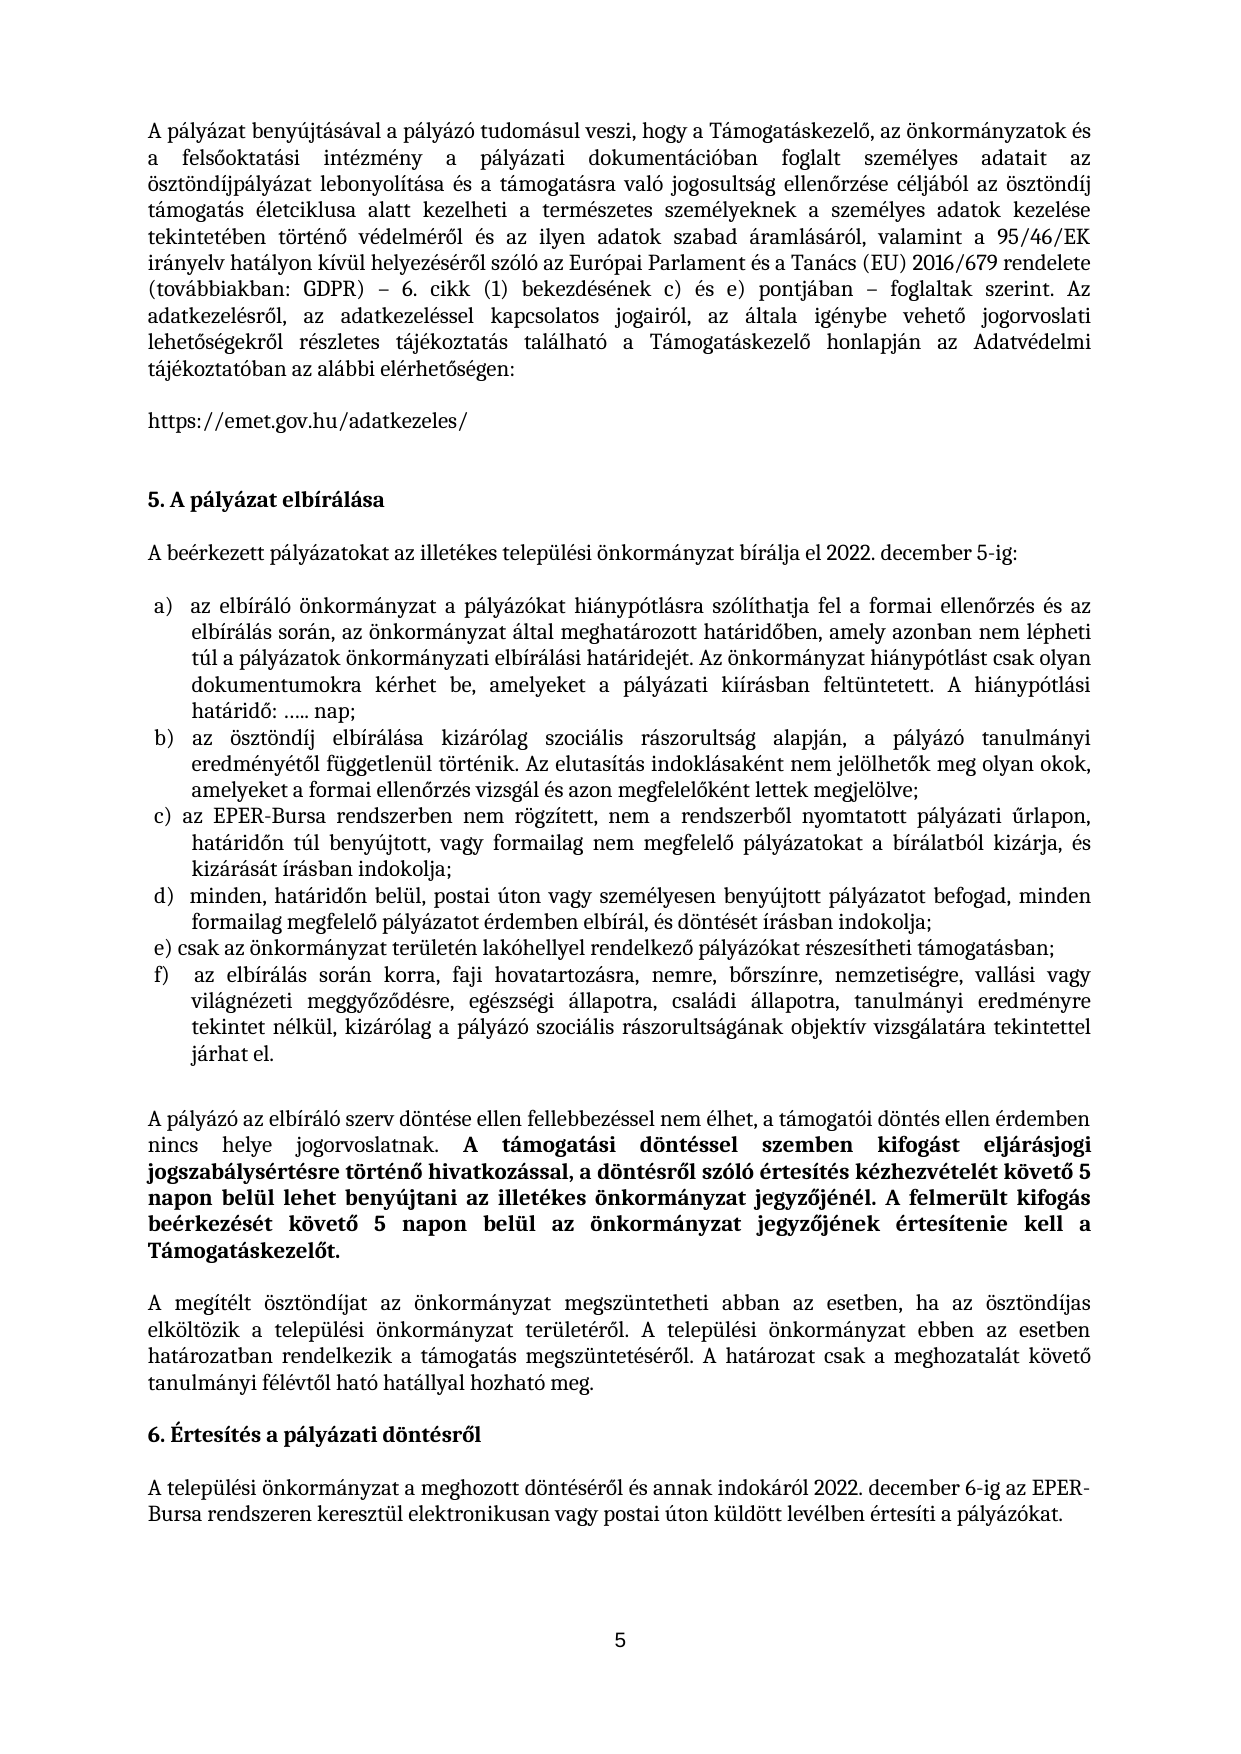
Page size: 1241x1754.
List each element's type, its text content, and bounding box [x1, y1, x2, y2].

text https://emet.gov.hu/adatkezeles/ [148, 408, 1092, 434]
text c) az EPER-Bursa rendszerben nem rögzített, nem a rendszerből nyomtatott pályázati űrlapon, határidőn túl benyújtott, vagy formailag nem megfelelő pályázatokat a bírálatból kizárja, és kizárását írásban indokolja; [154, 803, 1092, 882]
text 6. Értesítés a pályázati döntésről [148, 1422, 1092, 1448]
text f) az elbírálás során korra, faji hovatartozásra, nemre, bőrszínre, nemzetiségre, vallási vagy világnézeti meggyőződésre, egészségi állapotra, családi állapotra, tanulmányi eredményre tekintet nélkül, kizárólag a pályázó szociális rászorultságának objektív vizsgálatára tekintettel járhat el. [154, 961, 1092, 1067]
text A pályázat benyújtásával a pályázó tudomásul veszi, hogy a Támogatáskezelő, az önkormányzatok és a felsőoktatási intézmény a pályázati dokumentációban foglalt személyes adatait az ösztöndíjpályázat lebonyolítása és a támogatásra való jogosultság ellenőrzése céljából az ösztöndíj támogatás életciklusa alatt kezelheti a természetes személyeknek a személyes adatok kezelése tekintetében történő védelméről és az ilyen adatok szabad áramlásáról, valamint a 95/46/EK irányelv hatályon kívül helyezéséről szóló az Európai Parlament és a Tanács (EU) 2016/679 rendelete (továbbiakban: GDPR) – 6. cikk (1) bekezdésének c) és e) pontjában – foglaltak szerint. Az adatkezelésről, az adatkezeléssel kapcsolatos jogairól, az általa igénybe vehető jogorvoslati lehetőségekről részletes tájékoztatás található a Támogatáskezelő honlapján az Adatvédelmi tájékoztatóban az alábbi elérhetőségen: [148, 118, 1092, 382]
text e) csak az önkormányzat területén lakóhellyel rendelkező pályázókat részesítheti támogatásban; [154, 935, 1092, 961]
text a) az elbíráló önkormányzat a pályázókat hiánypótlásra szólíthatja fel a formai ellenőrzés és az elbírálás során, az önkormányzat által meghatározott határidőben, amely azonban nem lépheti túl a pályázatok önkormányzati elbírálási határidejét. Az önkormányzat hiánypótlást csak olyan dokumentumokra kérhet be, amelyeket a pályázati kiírásban feltüntetett. A hiánypótlási határidő: ….. nap; [154, 592, 1092, 724]
text A pályázó az elbíráló szerv döntése ellen fellebbezéssel nem élhet, a támogatói döntés ellen érdemben nincs helye jogorvoslatnak. A támogatási döntéssel szemben kifogást eljárásjogi jogszabálysértésre történő hivatkozással, a döntésről szóló értesítés kézhezvételét követő 5 napon belül lehet benyújtani az illetékes önkormányzat jegyzőjénél. A felmerült kifogás beérkezését követő 5 napon belül az önkormányzat jegyzőjének értesítenie kell a Támogatáskezelőt. [148, 1106, 1092, 1264]
text d) minden, határidőn belül, postai úton vagy személyesen benyújtott pályázatot befogad, minden formailag megfelelő pályázatot érdemben elbírál, és döntését írásban indokolja; [154, 882, 1092, 935]
text A települési önkormányzat a meghozott döntéséről és annak indokáról 2022. december 6-ig az EPER-Bursa rendszeren keresztül elektronikusan vagy postai úton küldött levélben értesíti a pályázókat. [148, 1475, 1092, 1527]
text b) az ösztöndíj elbírálása kizárólag szociális rászorultság alapján, a pályázó tanulmányi eredményétől függetlenül történik. Az elutasítás indoklásaként nem jelölhetők meg olyan okok, amelyeket a formai ellenőrzés vizsgál és azon megfelelőként lettek megjelölve; [154, 724, 1092, 803]
text 5. A pályázat elbírálása [148, 487, 1092, 513]
text A beérkezett pályázatokat az illetékes települési önkormányzat bírálja el 2022. december 5-ig: [148, 540, 1092, 566]
text A megítélt ösztöndíjat az önkormányzat megszüntetheti abban az esetben, ha az ösztöndíjas elköltözik a települési önkormányzat területéről. A települési önkormányzat ebben az esetben határozatban rendelkezik a támogatás megszüntetéséről. A határozat csak a meghozatalát követő tanulmányi félévtől ható hatállyal hozható meg. [148, 1290, 1092, 1396]
